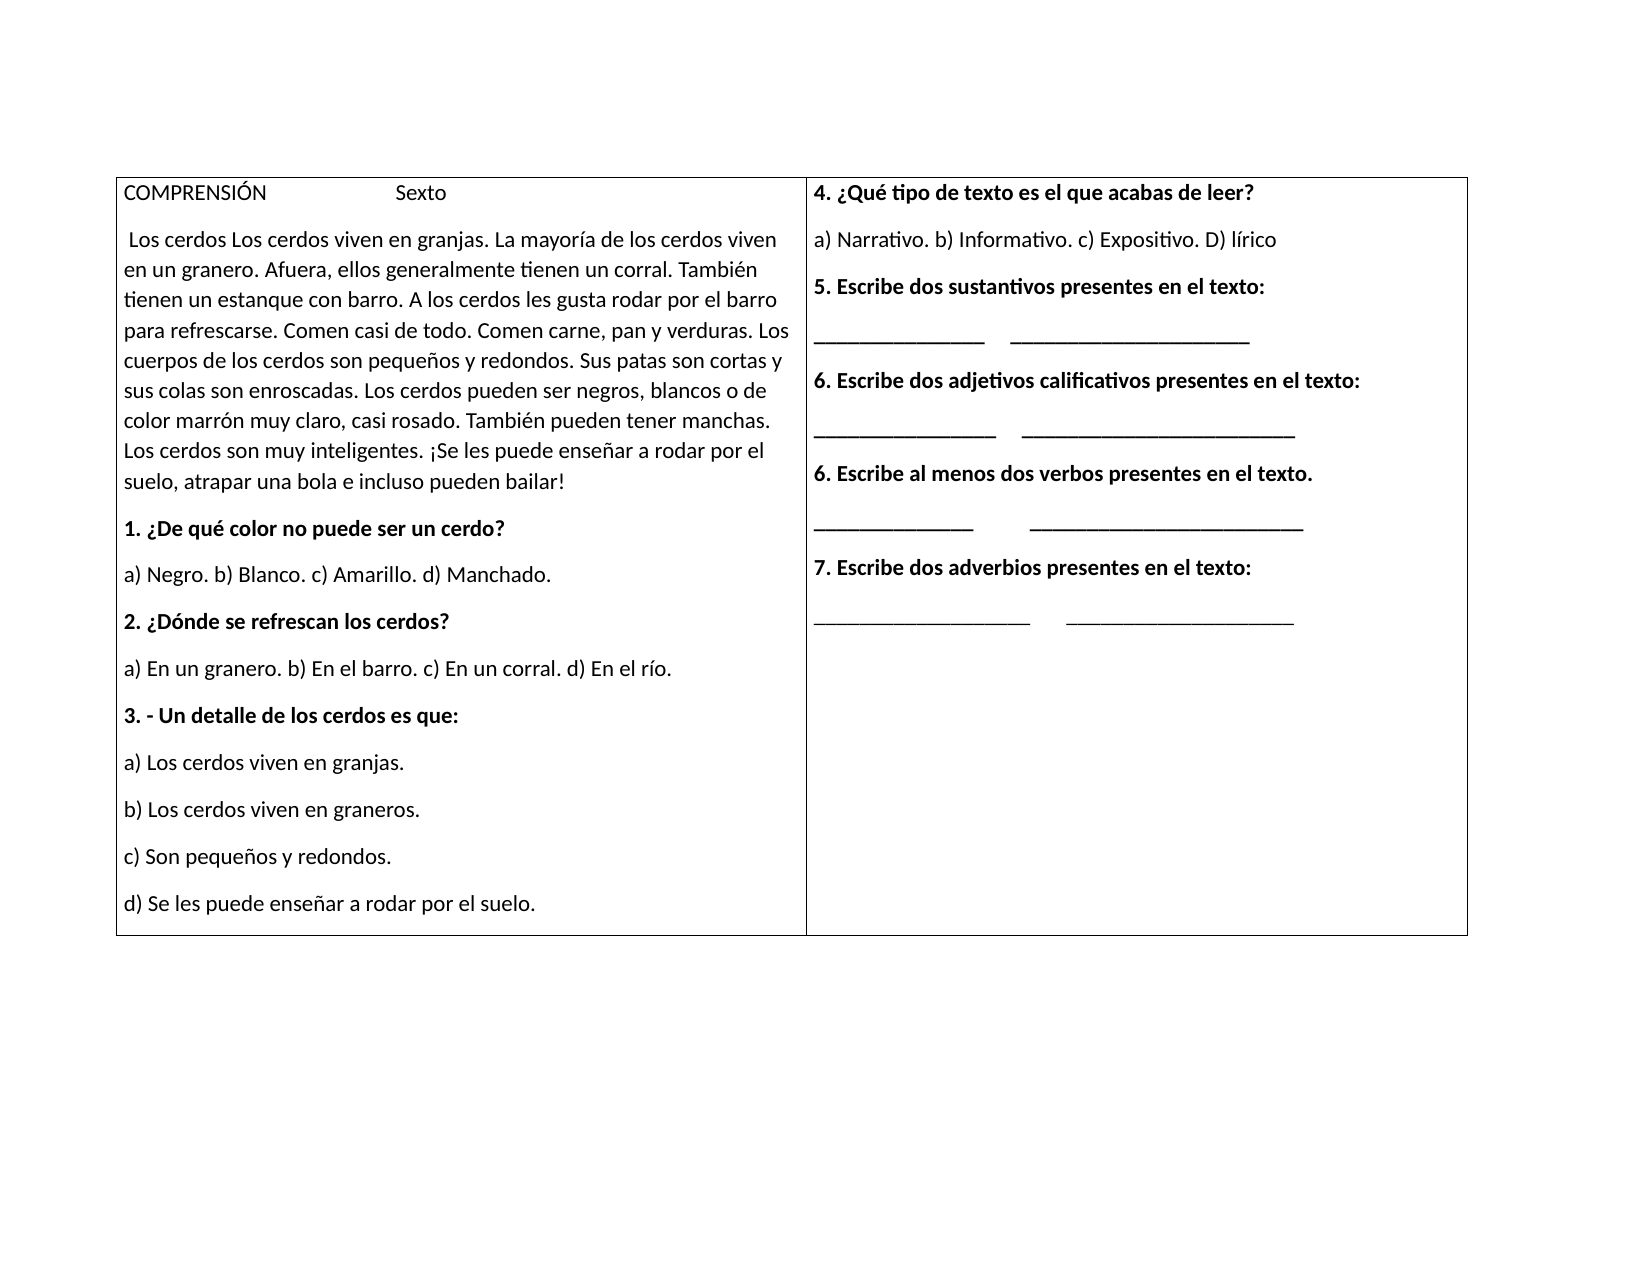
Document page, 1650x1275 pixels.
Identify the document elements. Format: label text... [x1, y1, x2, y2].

table_header 4. ¿Qué tipo de texto es el que acabas de leer? a) Narrativo. b) Informativo. c) Expositivo. D) lírico 5. Escribe dos sustantivos presentes en el texto: _______________ _____________________ 6. Escribe dos adjetivos calificativos presentes en el texto: ________________ ________________________ 6. Escribe al menos dos verbos presentes en el texto. ______________ ________________________ 7. Escribe dos adverbios presentes en el texto: ___________________ ____________________ [807, 178, 1467, 935]
table_header COMPRENSIÓN Sexto Los cerdos Los cerdos viven en granjas. La mayoría de los cerdos viven en un granero. Afuera, ellos generalmente tienen un corral. También tienen un estanque con barro. A los cerdos les gusta rodar por el barro para refrescarse. Comen casi de todo. Comen carne, pan y verduras. Los cuerpos de los cerdos son pequeños y redondos. Sus patas son cortas y sus colas son enroscadas. Los cerdos pueden ser negros, blancos o de color marrón muy claro, casi rosado. También pueden tener manchas. Los cerdos son muy inteligentes. ¡Se les puede enseñar a rodar por el suelo, atrapar una bola e incluso pueden bailar! 1. ¿De qué color no puede ser un cerdo? a) Negro. b) Blanco. c) Amarillo. d) Manchado. 2. ¿Dónde se refrescan los cerdos? a) En un granero. b) En el barro. c) En un corral. d) En el río. 3. - Un detalle de los cerdos es que: a) Los cerdos viven en granjas. b) Los cerdos viven en graneros. c) Son pequeños y redondos. d) Se les puede enseñar a rodar por el suelo. [117, 178, 806, 935]
